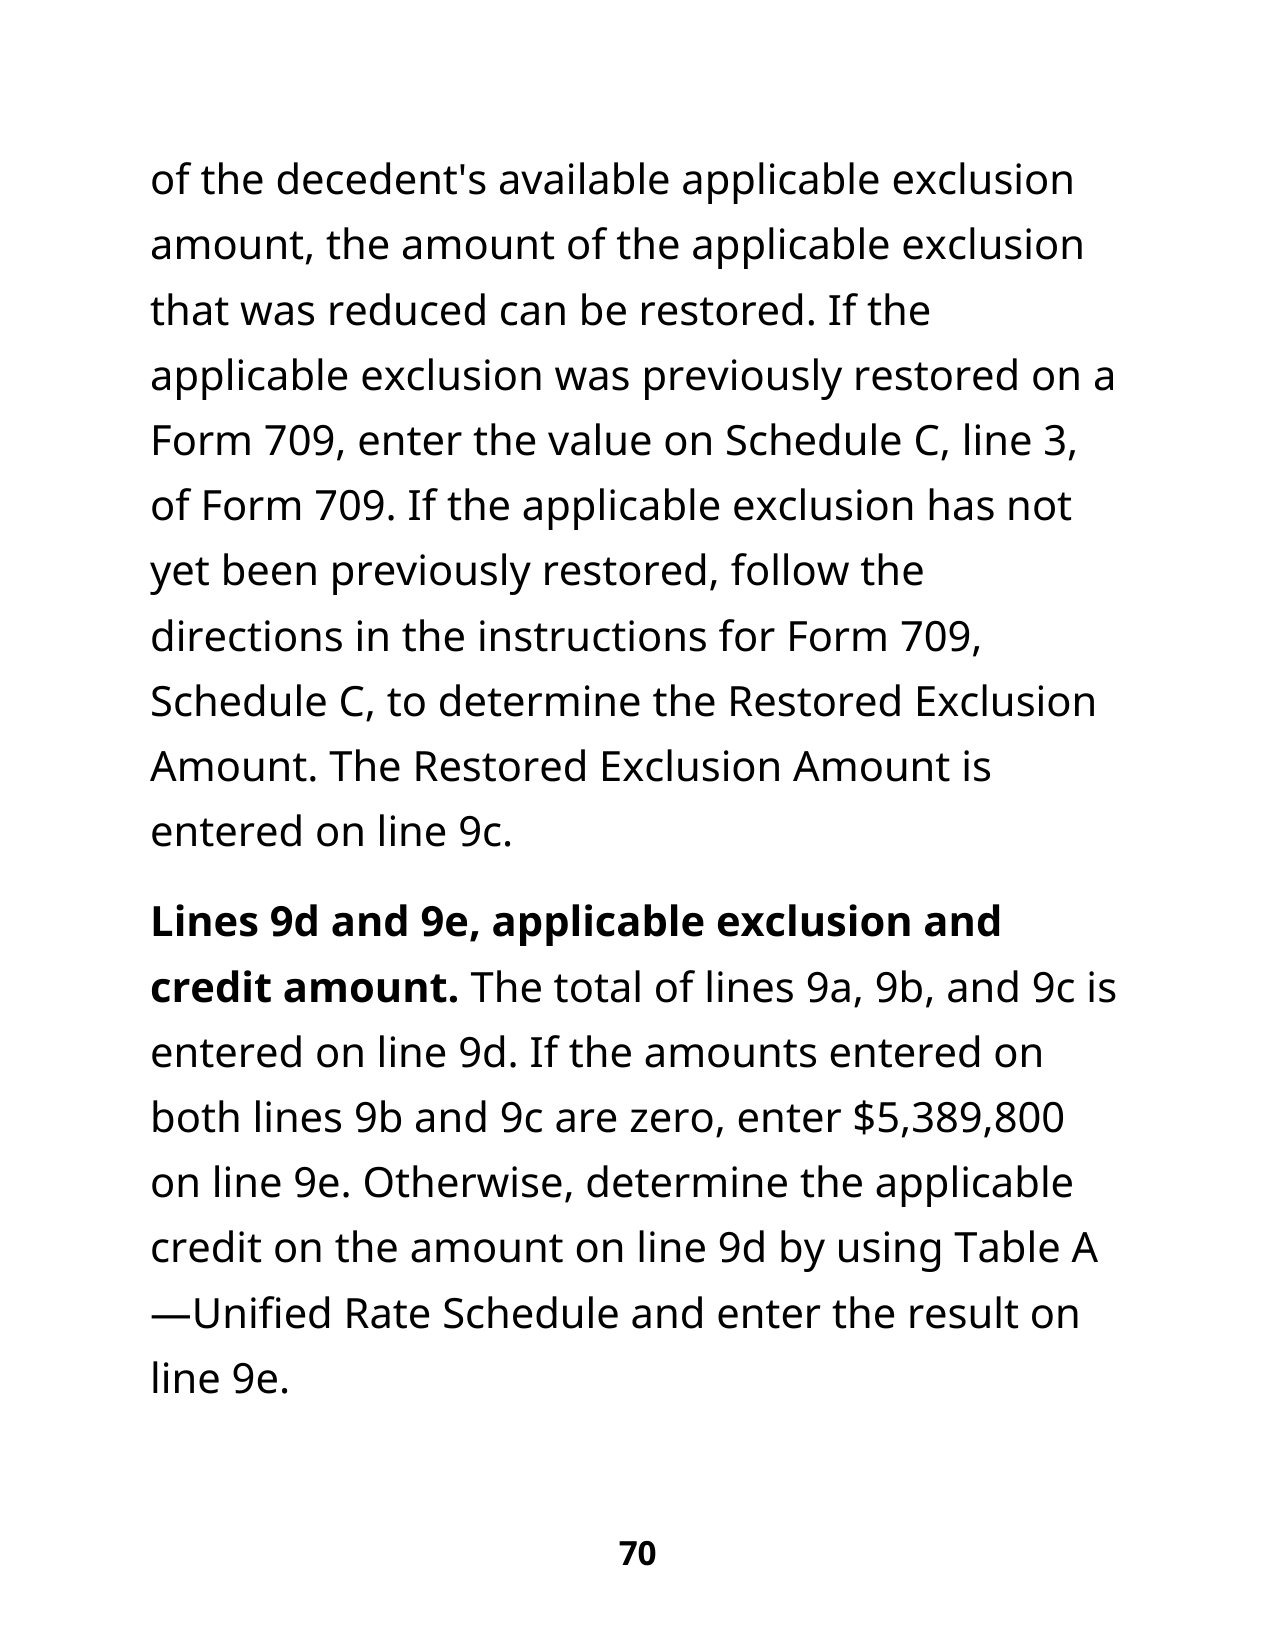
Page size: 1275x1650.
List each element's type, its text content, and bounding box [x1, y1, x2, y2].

text Lines 9d and 9e, applicable exclusion and credit amount. The total of lines 9a, 9b, and 9c is entered on line 9d. If the amounts entered on both lines 9b and 9c are zero, enter $5,389,800 on line 9e. Otherwise, determine the applicable credit on the amount on line 9d by using Table A—Unified Rate Schedule and enter the result on line 9e. [150, 892, 1125, 1406]
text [150, 150, 1125, 859]
